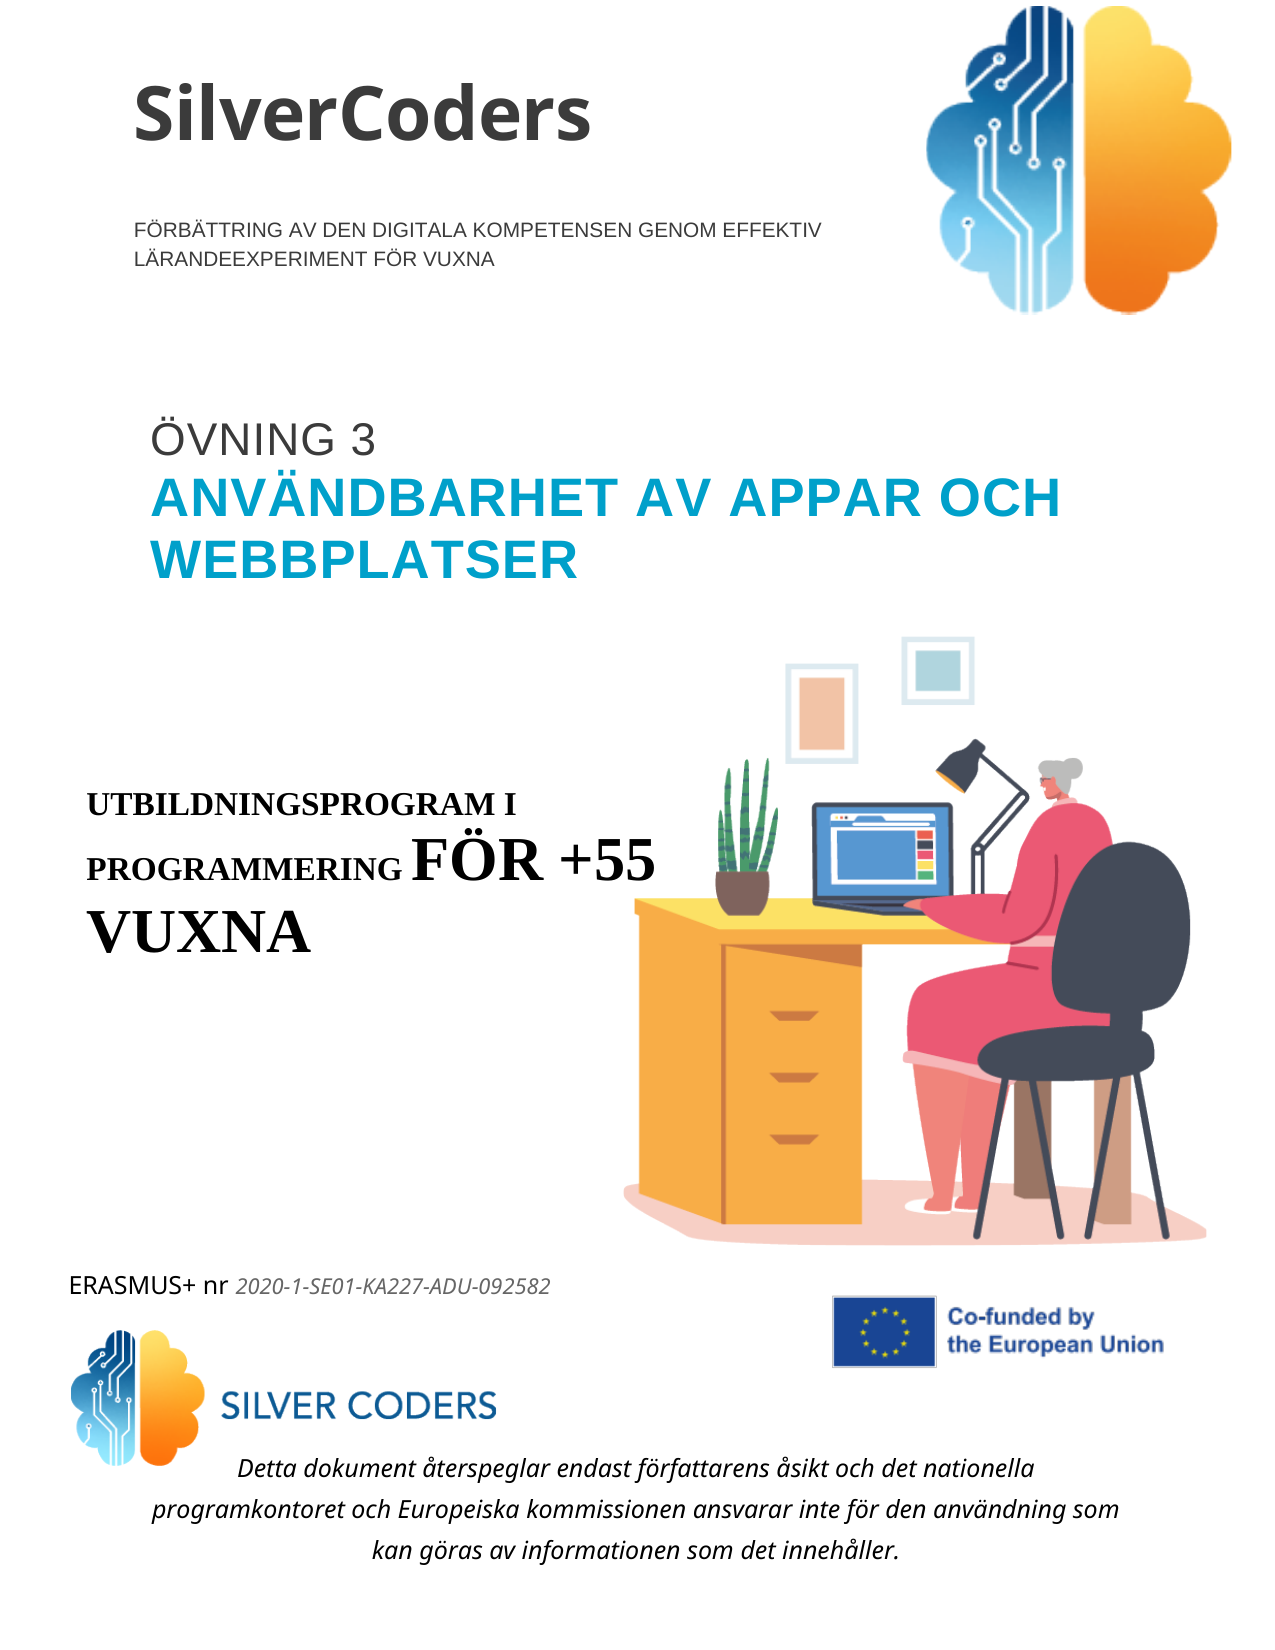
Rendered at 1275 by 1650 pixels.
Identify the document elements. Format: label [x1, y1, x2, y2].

picture [71, 1330, 497, 1466]
picture [926, 6, 1232, 315]
picture [623, 636, 1206, 1244]
